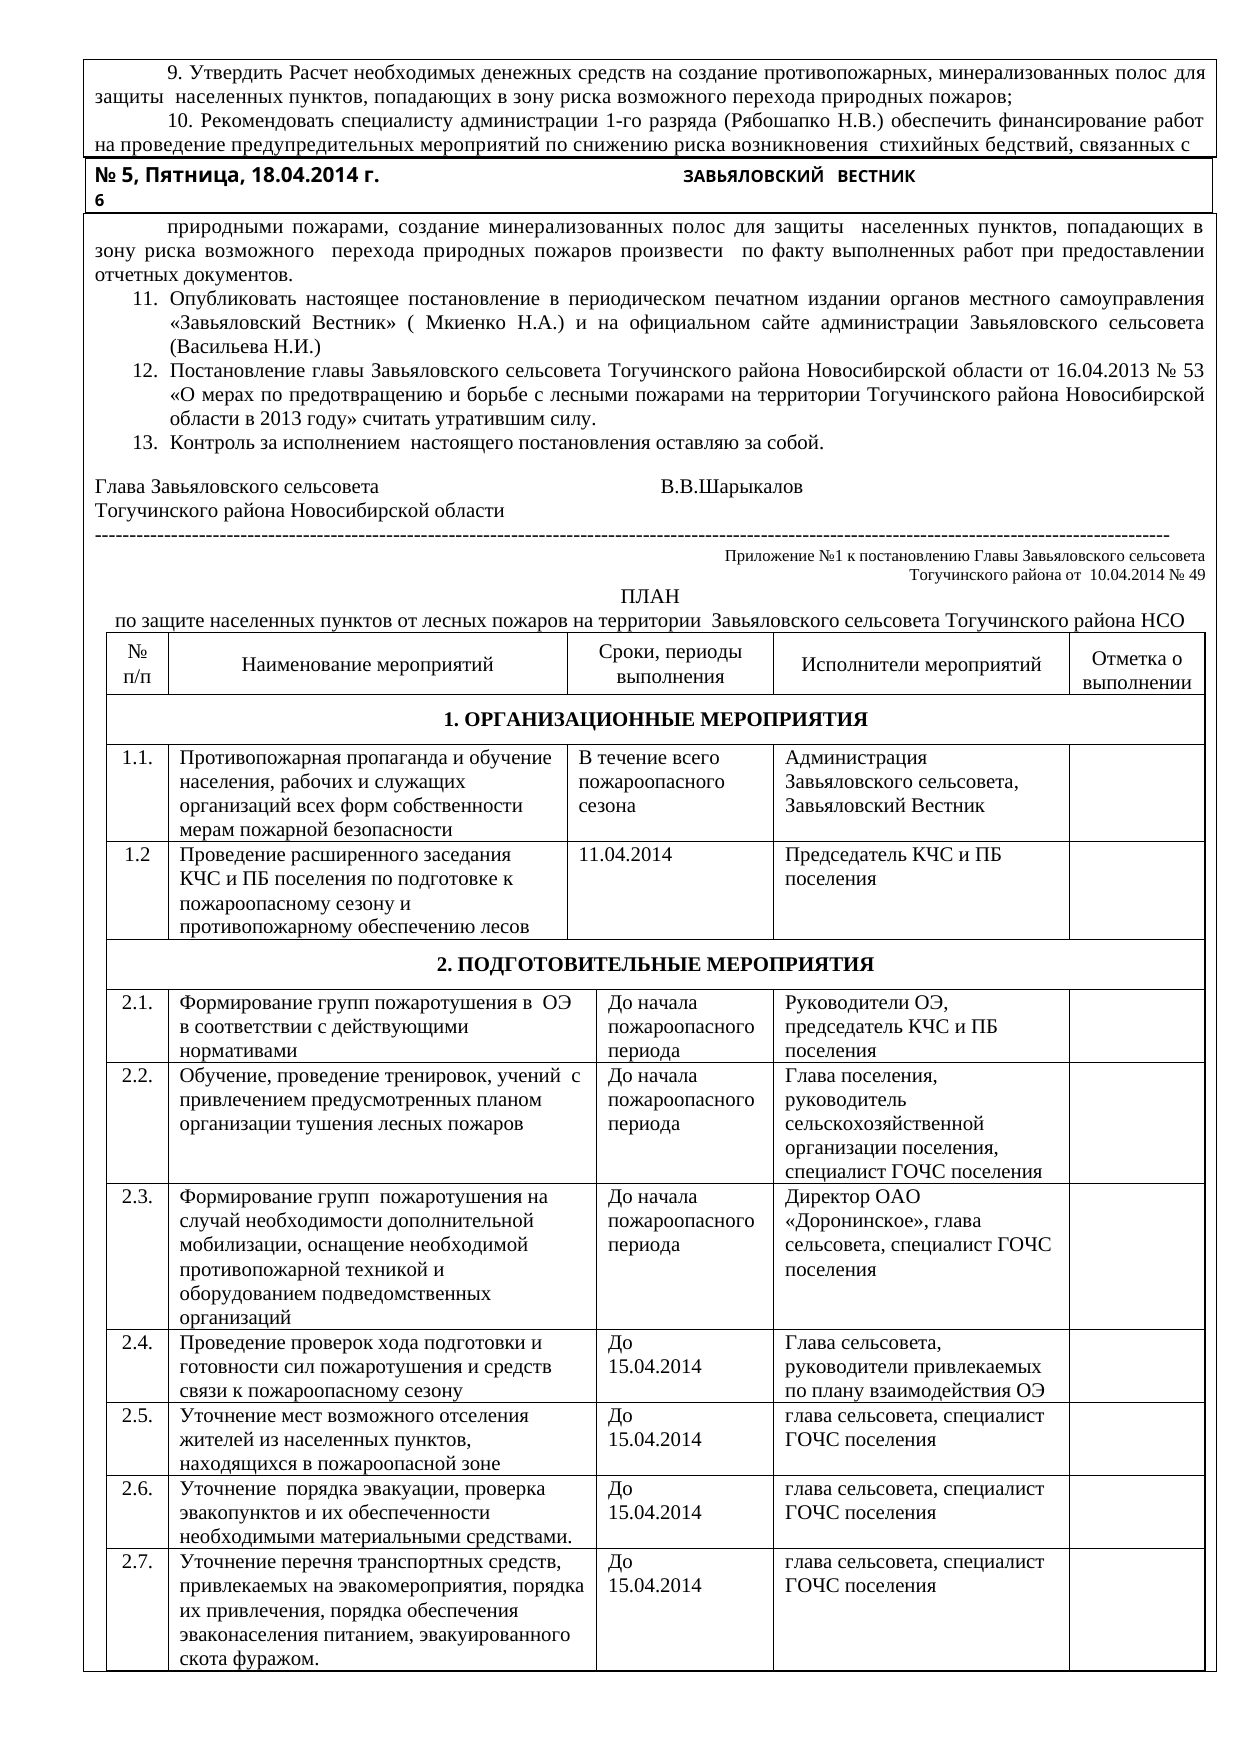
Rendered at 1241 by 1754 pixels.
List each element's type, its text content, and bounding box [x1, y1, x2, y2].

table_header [84, 60, 1216, 156]
text № 5, Пятница, 18.04.2014 г. ЗАВЬЯЛОВСКИЙ ВЕСТНИК 6 [86, 159, 1212, 212]
